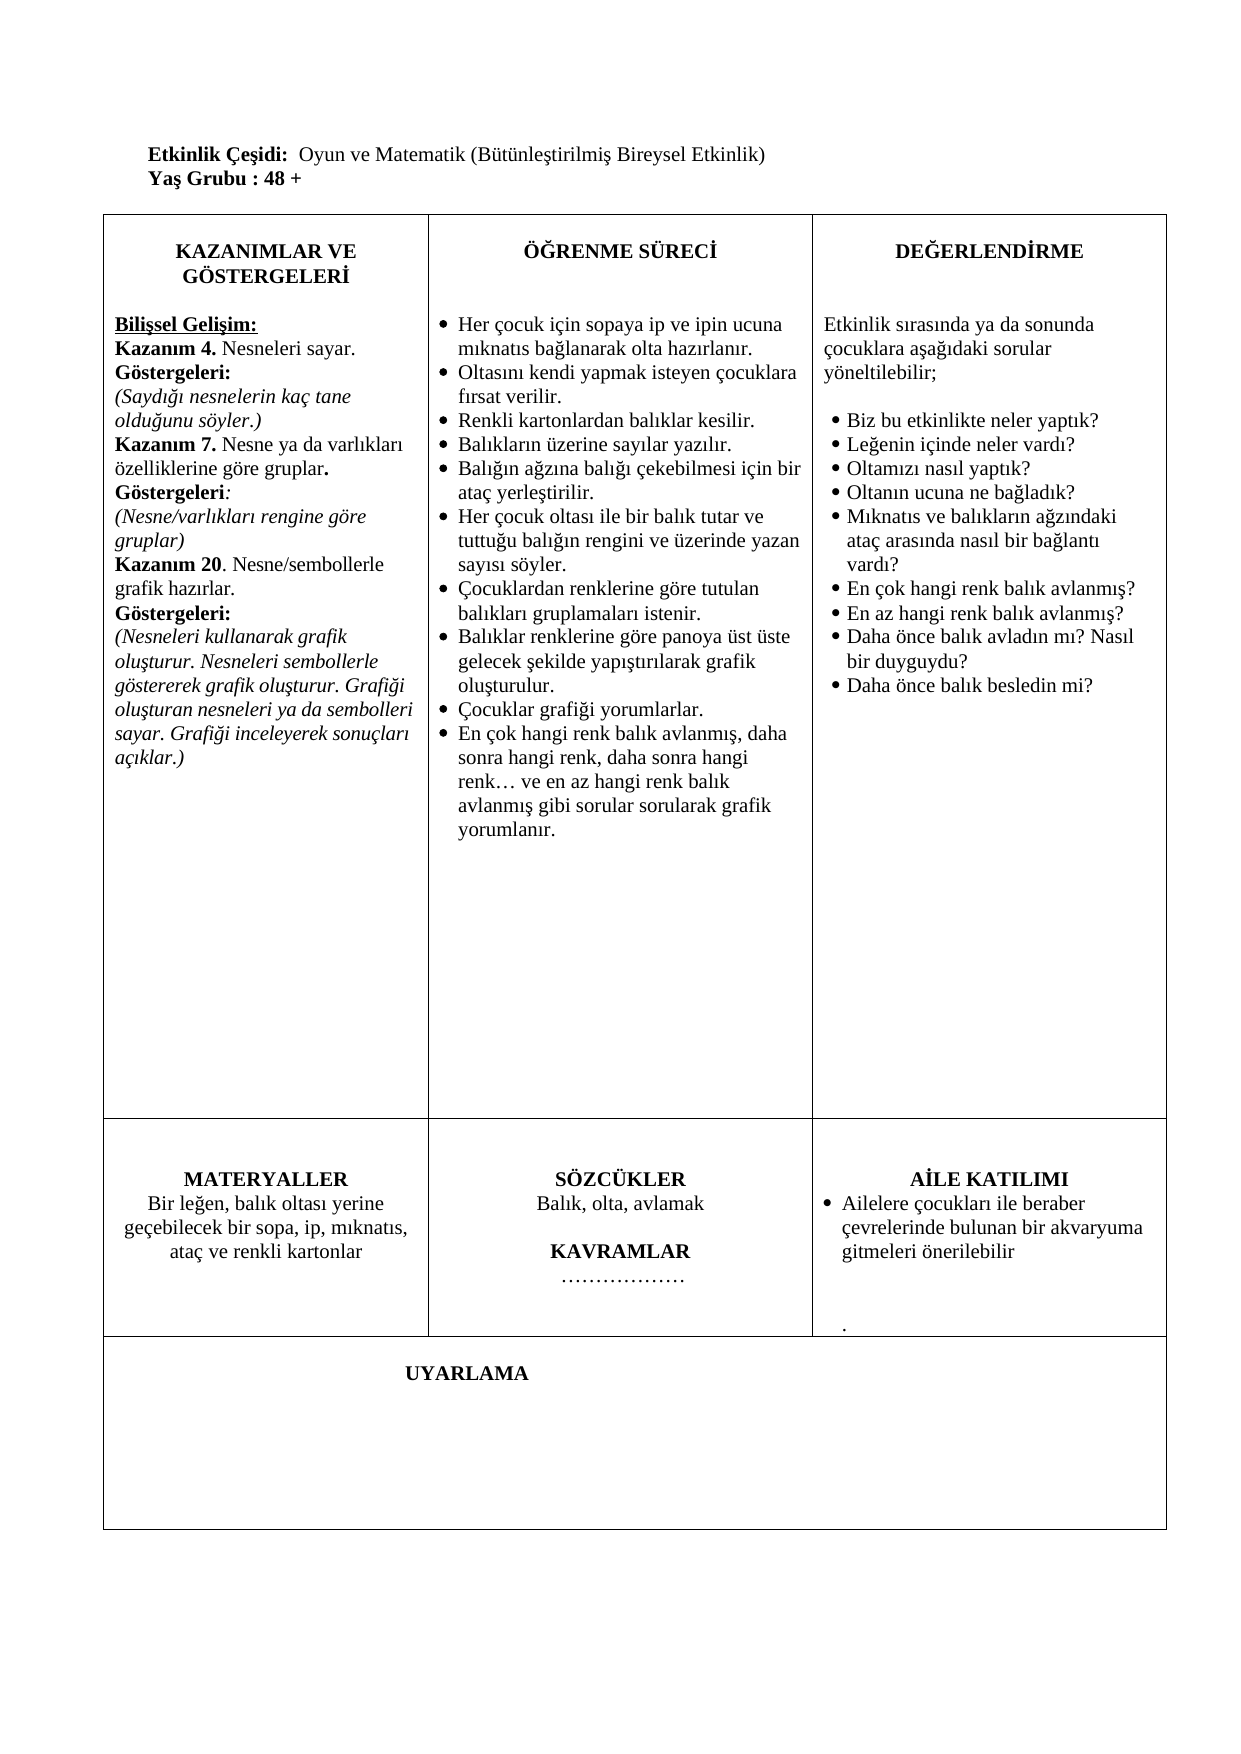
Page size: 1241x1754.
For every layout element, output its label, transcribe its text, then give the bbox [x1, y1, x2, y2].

table_cell UYARLAMA [104, 1337, 812, 1529]
text Yaş Grubu : 48 + [148, 166, 1092, 190]
table_header KAZANIMLAR VE GÖSTERGELERİ Bilişsel Gelişim: Kazanım 4. Nesneleri sayar. Göstergeleri: (Saydığı nesnelerin kaç tane olduğunu söyler.) Kazanım 7. Nesne ya da varlıkları özelliklerine göre gruplar. Göstergeleri: (Nesne/varlıkları rengine göre gruplar) Kazanım 20. Nesne/sembollerle grafik hazırlar. Göstergeleri: (Nesneleri kullanarak grafik oluşturur. Nesneleri sembollerle göstererek grafik oluşturur. Grafiği oluşturan nesneleri ya da sembolleri sayar. Grafiği inceleyerek sonuçları açıklar.) [104, 215, 428, 1118]
table_cell SÖZCÜKLER Balık, olta, avlamak KAVRAMLAR ……………… [429, 1119, 812, 1336]
table_cell AİLE KATILIMI Ailelere çocukları ile beraber çevrelerinde bulunan bir akvaryuma gitmeleri önerilebilir . [813, 1119, 1166, 1336]
table_cell [812, 1337, 1166, 1529]
table_header DEĞERLENDİRME Etkinlik sırasında ya da sonunda çocuklara aşağıdaki sorular yöneltilebilir; Biz bu etkinlikte neler yaptık? Leğenin içinde neler vardı? Oltamızı nasıl yaptık? Oltanın ucuna ne bağladık? Mıknatıs ve balıkların ağzındaki ataç arasında nasıl bir bağlantı vardı? En çok hangi renk balık avlanmış? En az hangi renk balık avlanmış? Daha önce balık avladın mı? Nasıl bir duyguydu? Daha önce balık besledin mi? [813, 215, 1166, 1118]
table_header ÖĞRENME SÜRECİ Her çocuk için sopaya ip ve ipin ucuna mıknatıs bağlanarak olta hazırlanır. Oltasını kendi yapmak isteyen çocuklara fırsat verilir. Renkli kartonlardan balıklar kesilir. Balıkların üzerine sayılar yazılır. Balığın ağzına balığı çekebilmesi için bir ataç yerleştirilir. Her çocuk oltası ile bir balık tutar ve tuttuğu balığın rengini ve üzerinde yazan sayısı söyler. Çocuklardan renklerine göre tutulan balıkları gruplamaları istenir. Balıklar renklerine göre panoya üst üste gelecek şekilde yapıştırılarak grafik oluşturulur. Çocuklar grafiği yorumlarlar. En çok hangi renk balık avlanmış, daha sonra hangi renk, daha sonra hangi renk… ve en az hangi renk balık avlanmış gibi sorular sorularak grafik yorumlanır. [429, 215, 812, 1118]
text Etkinlik Çeşidi: Oyun ve Matematik (Bütünleştirilmiş Bireysel Etkinlik) [148, 142, 1092, 166]
table_cell MATERYALLER Bir leğen, balık oltası yerine geçebilecek bir sopa, ip, mıknatıs, ataç ve renkli kartonlar [104, 1119, 428, 1336]
